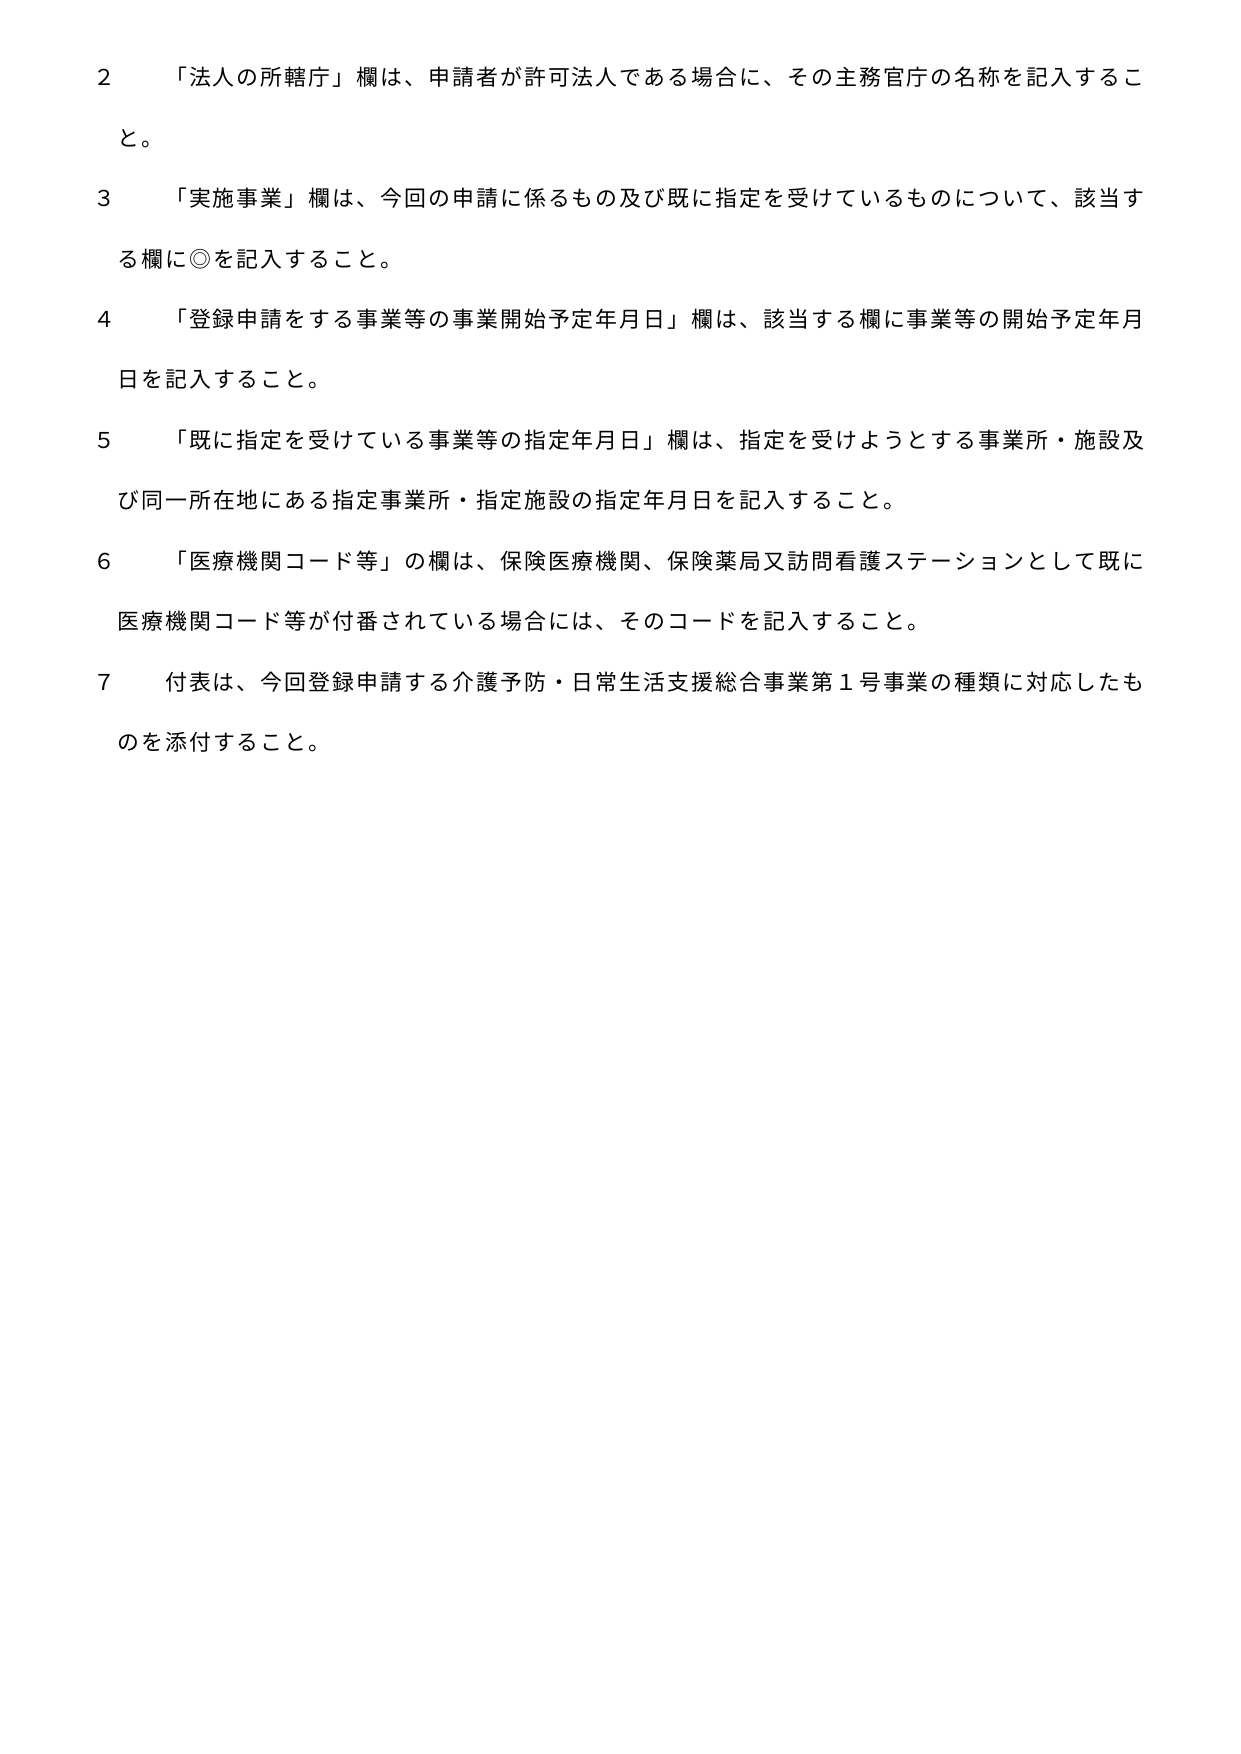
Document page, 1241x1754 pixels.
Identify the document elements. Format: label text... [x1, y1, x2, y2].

text ４ 「登録申請をする事業等の事業開始予定年月日」欄は、該当する欄に事業等の開始予定年月日を記入すること。 [93, 288, 1147, 408]
text ７ 付表は、今回登録申請する介護予防・日常生活支援総合事業第１号事業の種類に対応したものを添付すること。 [93, 650, 1147, 771]
text ２ 「法人の所轄庁」欄は、申請者が許可法人である場合に、その主務官庁の名称を記入すること。 [93, 46, 1147, 167]
text ５ 「既に指定を受けている事業等の指定年月日」欄は、指定を受けようとする事業所・施設及び同一所在地にある指定事業所・指定施設の指定年月日を記入すること。 [93, 408, 1147, 529]
text ６ 「医療機関コード等」の欄は、保険医療機関、保険薬局又訪問看護ステーションとして既に医療機関コード等が付番されている場合には、そのコードを記入すること。 [93, 529, 1147, 650]
text ３ 「実施事業」欄は、今回の申請に係るもの及び既に指定を受けているものについて、該当する欄に◎を記入すること。 [93, 167, 1147, 288]
